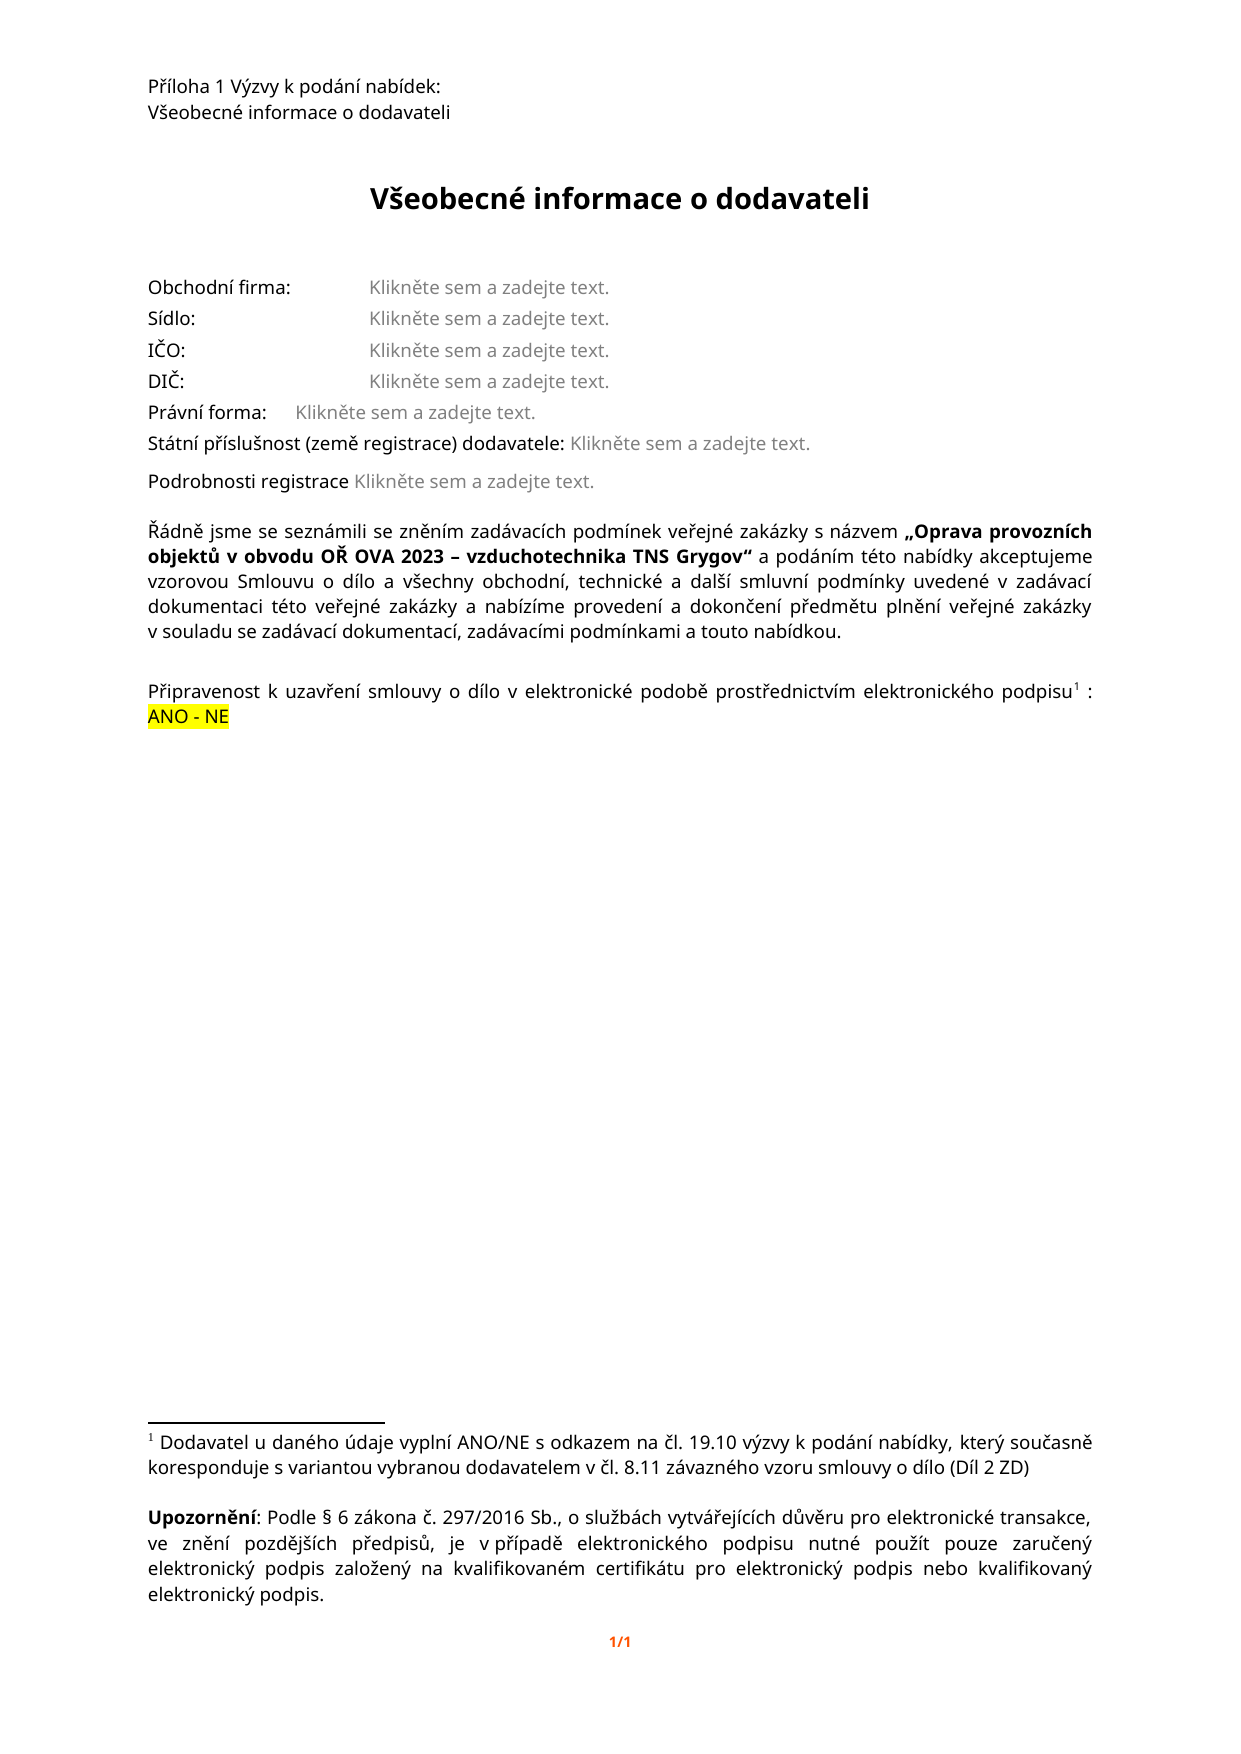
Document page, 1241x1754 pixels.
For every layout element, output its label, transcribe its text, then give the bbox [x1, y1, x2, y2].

title Všeobecné informace o dodavateli [148, 178, 1093, 218]
text Státní příslušnost (země registrace) dodavatele: [148, 431, 1093, 456]
text Právní forma: [148, 399, 1093, 424]
text Podrobnosti registrace [148, 468, 1093, 493]
text Řádně jsme se seznámili se zněním zadávacích podmínek veřejné zakázky s názvem „Oprava provozních objektů v obvodu OŘ OVA 2023 – vzduchotechnika TNS Grygov“ a podáním této nabídky akceptujeme vzorovou Smlouvu o dílo a všechny obchodní, technické a další smluvní podmínky uvedené v zadávací dokumentaci této veřejné zakázky a nabízíme provedení a dokončení předmětu plnění veřejné zakázky v souladu se zadávací dokumentací, zadávacími podmínkami a touto nabídkou. [148, 518, 1093, 643]
text Připravenost k uzavření smlouvy o dílo v elektronické podobě prostřednictvím elektronického podpisu1 : [148, 678, 1093, 729]
text DIČ: [148, 368, 1093, 393]
text Obchodní firma: [148, 274, 1093, 299]
text Sídlo: [148, 306, 1093, 331]
text IČO: [148, 337, 1093, 362]
